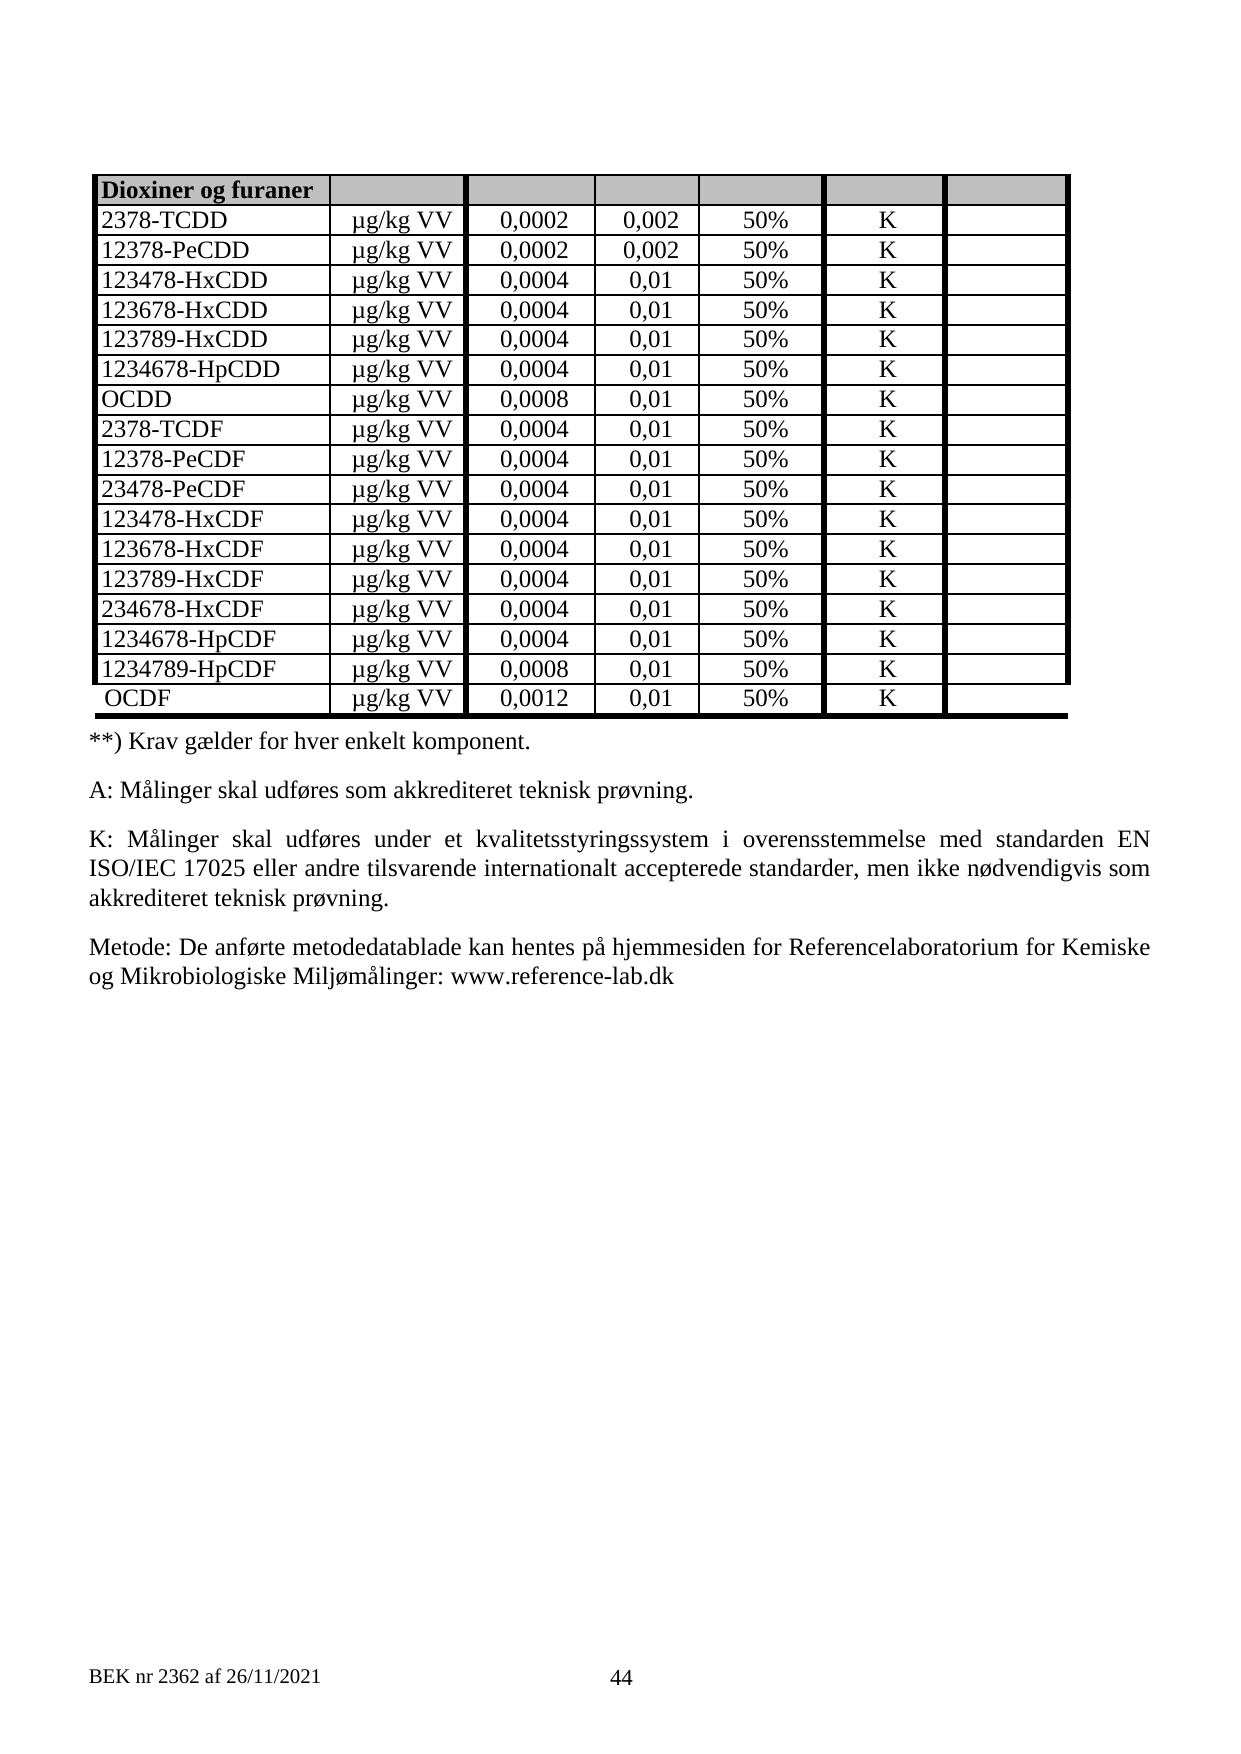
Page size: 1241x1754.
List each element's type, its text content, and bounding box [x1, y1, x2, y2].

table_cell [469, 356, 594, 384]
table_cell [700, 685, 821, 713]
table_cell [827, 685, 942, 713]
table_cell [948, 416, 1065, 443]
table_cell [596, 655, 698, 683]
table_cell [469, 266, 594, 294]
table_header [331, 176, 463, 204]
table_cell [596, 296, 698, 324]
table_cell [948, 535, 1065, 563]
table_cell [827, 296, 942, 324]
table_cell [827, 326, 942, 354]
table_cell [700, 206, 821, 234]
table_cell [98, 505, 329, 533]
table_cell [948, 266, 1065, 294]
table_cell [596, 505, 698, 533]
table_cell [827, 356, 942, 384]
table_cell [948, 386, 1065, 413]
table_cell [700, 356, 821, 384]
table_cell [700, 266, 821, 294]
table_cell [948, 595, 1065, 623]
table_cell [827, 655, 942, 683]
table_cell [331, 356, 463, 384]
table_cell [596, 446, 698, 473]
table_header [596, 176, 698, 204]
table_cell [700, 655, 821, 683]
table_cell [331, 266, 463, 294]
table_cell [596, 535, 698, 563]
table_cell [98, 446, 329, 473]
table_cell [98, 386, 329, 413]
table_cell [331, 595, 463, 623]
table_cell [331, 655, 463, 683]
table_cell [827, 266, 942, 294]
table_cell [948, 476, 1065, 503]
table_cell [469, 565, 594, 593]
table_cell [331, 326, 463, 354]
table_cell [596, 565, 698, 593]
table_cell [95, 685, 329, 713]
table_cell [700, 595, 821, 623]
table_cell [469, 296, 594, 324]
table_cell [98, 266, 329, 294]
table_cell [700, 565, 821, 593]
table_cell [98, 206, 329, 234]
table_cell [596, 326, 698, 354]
text Metode: De anførte metodedatablade kan hentes på hjemmesiden for Referencelaboratorium for Kemiske og Mikrobiologiske Miljømålinger: www.reference-lab.dk [88, 932, 1152, 990]
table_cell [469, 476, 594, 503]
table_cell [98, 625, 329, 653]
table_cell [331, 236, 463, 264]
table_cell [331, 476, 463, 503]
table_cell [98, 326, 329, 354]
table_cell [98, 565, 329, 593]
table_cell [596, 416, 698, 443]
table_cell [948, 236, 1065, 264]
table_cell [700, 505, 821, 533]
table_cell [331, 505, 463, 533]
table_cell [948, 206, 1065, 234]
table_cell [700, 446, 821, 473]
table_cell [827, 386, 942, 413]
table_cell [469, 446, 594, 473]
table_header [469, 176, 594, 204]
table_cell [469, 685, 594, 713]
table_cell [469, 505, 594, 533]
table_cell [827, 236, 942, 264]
text **) Krav gælder for hver enkelt komponent. [88, 726, 1236, 755]
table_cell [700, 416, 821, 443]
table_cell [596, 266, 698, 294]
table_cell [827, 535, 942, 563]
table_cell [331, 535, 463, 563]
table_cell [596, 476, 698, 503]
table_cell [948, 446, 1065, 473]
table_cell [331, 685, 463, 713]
text A: Målinger skal udføres som akkrediteret teknisk prøvning. [88, 775, 1236, 804]
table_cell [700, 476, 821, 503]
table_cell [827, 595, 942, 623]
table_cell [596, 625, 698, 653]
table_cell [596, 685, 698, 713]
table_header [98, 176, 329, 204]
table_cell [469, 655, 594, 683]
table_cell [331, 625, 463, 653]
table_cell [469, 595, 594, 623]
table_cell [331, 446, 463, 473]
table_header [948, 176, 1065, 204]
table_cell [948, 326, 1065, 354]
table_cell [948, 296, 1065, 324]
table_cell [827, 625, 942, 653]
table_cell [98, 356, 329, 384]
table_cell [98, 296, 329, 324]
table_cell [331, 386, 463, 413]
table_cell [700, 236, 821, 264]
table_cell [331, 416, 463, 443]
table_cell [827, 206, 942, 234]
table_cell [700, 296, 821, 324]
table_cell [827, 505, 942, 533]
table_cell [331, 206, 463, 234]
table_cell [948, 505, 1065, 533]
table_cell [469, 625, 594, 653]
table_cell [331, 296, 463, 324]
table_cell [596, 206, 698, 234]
text K: Målinger skal udføres under et kvalitetsstyringssystem i overensstemmelse med standarden EN ISO/IEC 17025 eller andre tilsvarende internationalt accepterede standarder, men ikke nødvendigvis som akkrediteret teknisk prøvning. [88, 824, 1152, 912]
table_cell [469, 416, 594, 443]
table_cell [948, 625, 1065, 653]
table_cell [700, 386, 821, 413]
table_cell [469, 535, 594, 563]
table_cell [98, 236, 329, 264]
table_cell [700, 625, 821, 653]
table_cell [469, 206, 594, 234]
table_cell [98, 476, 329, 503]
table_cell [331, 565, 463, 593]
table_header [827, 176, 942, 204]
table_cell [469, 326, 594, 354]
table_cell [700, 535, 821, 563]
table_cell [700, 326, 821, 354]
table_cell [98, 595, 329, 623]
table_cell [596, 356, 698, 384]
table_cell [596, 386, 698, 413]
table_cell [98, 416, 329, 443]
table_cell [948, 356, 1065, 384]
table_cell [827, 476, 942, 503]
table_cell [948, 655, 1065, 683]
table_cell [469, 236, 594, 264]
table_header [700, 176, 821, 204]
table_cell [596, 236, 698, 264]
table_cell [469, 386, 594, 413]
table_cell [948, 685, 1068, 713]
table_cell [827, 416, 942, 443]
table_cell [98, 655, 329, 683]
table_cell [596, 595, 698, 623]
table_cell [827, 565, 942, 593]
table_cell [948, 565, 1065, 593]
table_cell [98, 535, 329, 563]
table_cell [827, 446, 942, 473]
